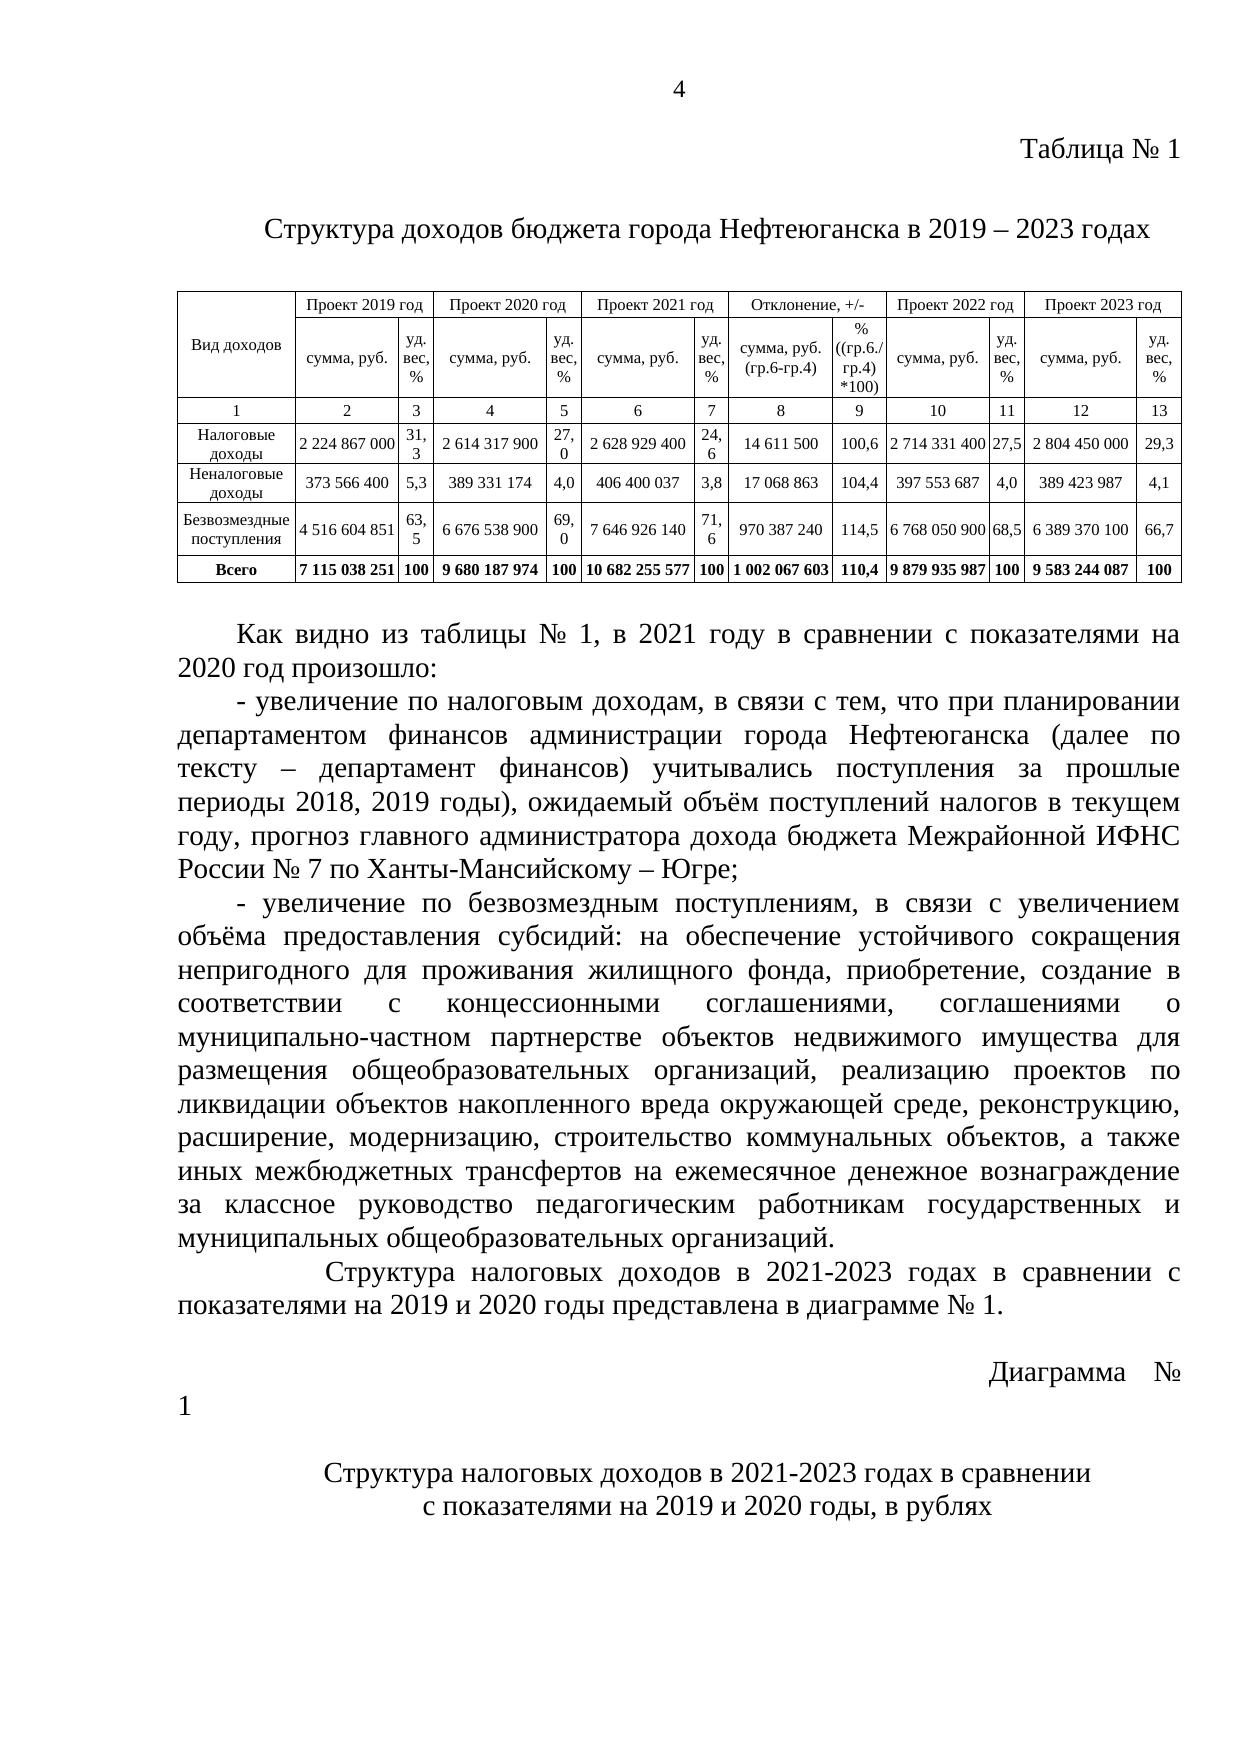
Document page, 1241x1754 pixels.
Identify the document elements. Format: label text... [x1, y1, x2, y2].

table_cell Неналоговые доходы [178, 464, 295, 502]
table_cell уд. вес, % [695, 318, 728, 397]
text Диаграмма № 1 [177, 1354, 1181, 1421]
table_cell 6 768 050 900 [887, 503, 989, 555]
table_cell 10 [887, 398, 989, 423]
table_cell 2 [296, 398, 398, 423]
table_cell уд. вес, % [399, 318, 433, 397]
table_cell уд. вес, % [547, 318, 581, 397]
table_cell 2 714 331 400 [887, 424, 989, 463]
table_cell 5 [547, 398, 581, 423]
table_cell 7 646 926 140 [582, 503, 694, 555]
table_cell 2 224 867 000 [296, 424, 398, 463]
table_cell 11 [990, 398, 1024, 423]
table_cell 1 002 067 603 [729, 556, 832, 582]
table_cell уд. вес, % [990, 318, 1024, 397]
table_cell 10 682 255 577 [582, 556, 694, 582]
table_cell 4 516 604 851 [296, 503, 398, 555]
table_cell 17 068 863 [729, 464, 832, 502]
table_cell 31,3 [399, 424, 433, 463]
table_cell % ((гр.6./ гр.4) *100) [833, 318, 886, 397]
table_cell 8 [729, 398, 832, 423]
table_header Проект 2020 год [434, 292, 581, 317]
table_cell 9 583 244 087 [1025, 556, 1136, 582]
table_header Вид доходов [178, 292, 295, 397]
table_cell 29,3 [1137, 424, 1181, 463]
table_cell Всего [178, 556, 295, 582]
table_cell 2 628 929 400 [582, 424, 694, 463]
table_cell 6 [582, 398, 694, 423]
table_cell 1 [178, 398, 295, 423]
table_cell 100 [990, 556, 1024, 582]
table_cell 27,0 [547, 424, 581, 463]
table_cell сумма, руб. [434, 318, 546, 397]
table_cell 66,7 [1137, 503, 1181, 555]
table_cell 6 676 538 900 [434, 503, 546, 555]
text Как видно из таблицы № 1, в 2021 году в сравнении с показателями на 2020 год произошло: [177, 616, 1181, 683]
table_cell 4,0 [990, 464, 1024, 502]
table_cell 3,8 [695, 464, 728, 502]
table_cell 100 [695, 556, 728, 582]
table_cell 7 [695, 398, 728, 423]
text Структура налоговых доходов в 2021-2023 годах в сравнении с показателями на 2019 и 2020 годы представлена в диаграмме № 1. [177, 1254, 1181, 1321]
text - увеличение по налоговым доходам, в связи с тем, что при планировании департаментом финансов администрации города Нефтеюганска (далее по тексту – департамент финансов) учитывались поступления за прошлые периоды 2018, 2019 годы), ожидаемый объём поступлений налогов в текущем году, прогноз главного администратора дохода бюджета Межрайонной ИФНС России № 7 по Ханты-Мансийскому – Югре; [177, 683, 1181, 885]
table_cell 970 387 240 [729, 503, 832, 555]
table_header Проект 2021 год [582, 292, 728, 317]
table_header Проект 2023 год [1025, 292, 1181, 317]
text Структура доходов бюджета города Нефтеюганска в 2019 – 2023 годах [177, 211, 1181, 244]
table_cell сумма, руб. [296, 318, 398, 397]
table_cell уд. вес, % [1137, 318, 1181, 397]
table_cell сумма, руб. [887, 318, 989, 397]
table_cell 69,0 [547, 503, 581, 555]
table_cell 12 [1025, 398, 1136, 423]
text Структура налоговых доходов в 2021-2023 годах в сравнении [177, 1455, 1181, 1488]
table_cell сумма, руб. [582, 318, 694, 397]
table_cell 4 [434, 398, 546, 423]
table_cell 24,6 [695, 424, 728, 463]
table_cell 5,3 [399, 464, 433, 502]
table_cell 100 [547, 556, 581, 582]
table_cell 373 566 400 [296, 464, 398, 502]
table_cell 100,6 [833, 424, 886, 463]
table_cell сумма, руб. (гр.6-гр.4) [729, 318, 832, 397]
table_cell 2 614 317 900 [434, 424, 546, 463]
table_cell 63,5 [399, 503, 433, 555]
table_cell 6 389 370 100 [1025, 503, 1136, 555]
table_cell 71,6 [695, 503, 728, 555]
table_cell 3 [399, 398, 433, 423]
table_cell 100 [399, 556, 433, 582]
table_cell 110,4 [833, 556, 886, 582]
table_cell 397 553 687 [887, 464, 989, 502]
table_cell Безвозмездные поступления [178, 503, 295, 555]
table_cell 104,4 [833, 464, 886, 502]
table_cell 4,1 [1137, 464, 1181, 502]
table_cell 9 [833, 398, 886, 423]
table_header Проект 2022 год [887, 292, 1024, 317]
table_cell 114,5 [833, 503, 886, 555]
text Таблица № 1 [177, 131, 1181, 165]
table_header Проект 2019 год [296, 292, 433, 317]
table_cell 4,0 [547, 464, 581, 502]
text - увеличение по безвозмездным поступлениям, в связи с увеличением объёма предоставления субсидий: на обеспечение устойчивого сокращения непригодного для проживания жилищного фонда, приобретение, создание в соответствии с концессионными соглашениями, соглашениями о муниципально-частном партнерстве объектов недвижимого имущества для размещения общеобразовательных организаций, реализацию проектов по ликвидации объектов накопленного вреда окружающей среде, реконструкцию, расширение, модернизацию, строительство коммунальных объектов, а также иных межбюджетных трансфертов на ежемесячное денежное вознаграждение за классное руководство педагогическим работникам государственных и муниципальных общеобразовательных организаций. [177, 885, 1181, 1254]
table_cell Налоговые доходы [178, 424, 295, 463]
table_cell 406 400 037 [582, 464, 694, 502]
table_cell сумма, руб. [1025, 318, 1136, 397]
table_cell 389 423 987 [1025, 464, 1136, 502]
table_cell 7 115 038 251 [296, 556, 398, 582]
table_cell 100 [1137, 556, 1181, 582]
table_cell 2 804 450 000 [1025, 424, 1136, 463]
table_header Отклонение, +/- [729, 292, 886, 317]
table_cell 27,5 [990, 424, 1024, 463]
text с показателями на 2019 и 2020 годы, в рублях [177, 1488, 1181, 1522]
table_cell 9 879 935 987 [887, 556, 989, 582]
table_cell 68,5 [990, 503, 1024, 555]
table_cell 389 331 174 [434, 464, 546, 502]
table_cell 13 [1137, 398, 1181, 423]
table_cell 14 611 500 [729, 424, 832, 463]
table_cell 9 680 187 974 [434, 556, 546, 582]
